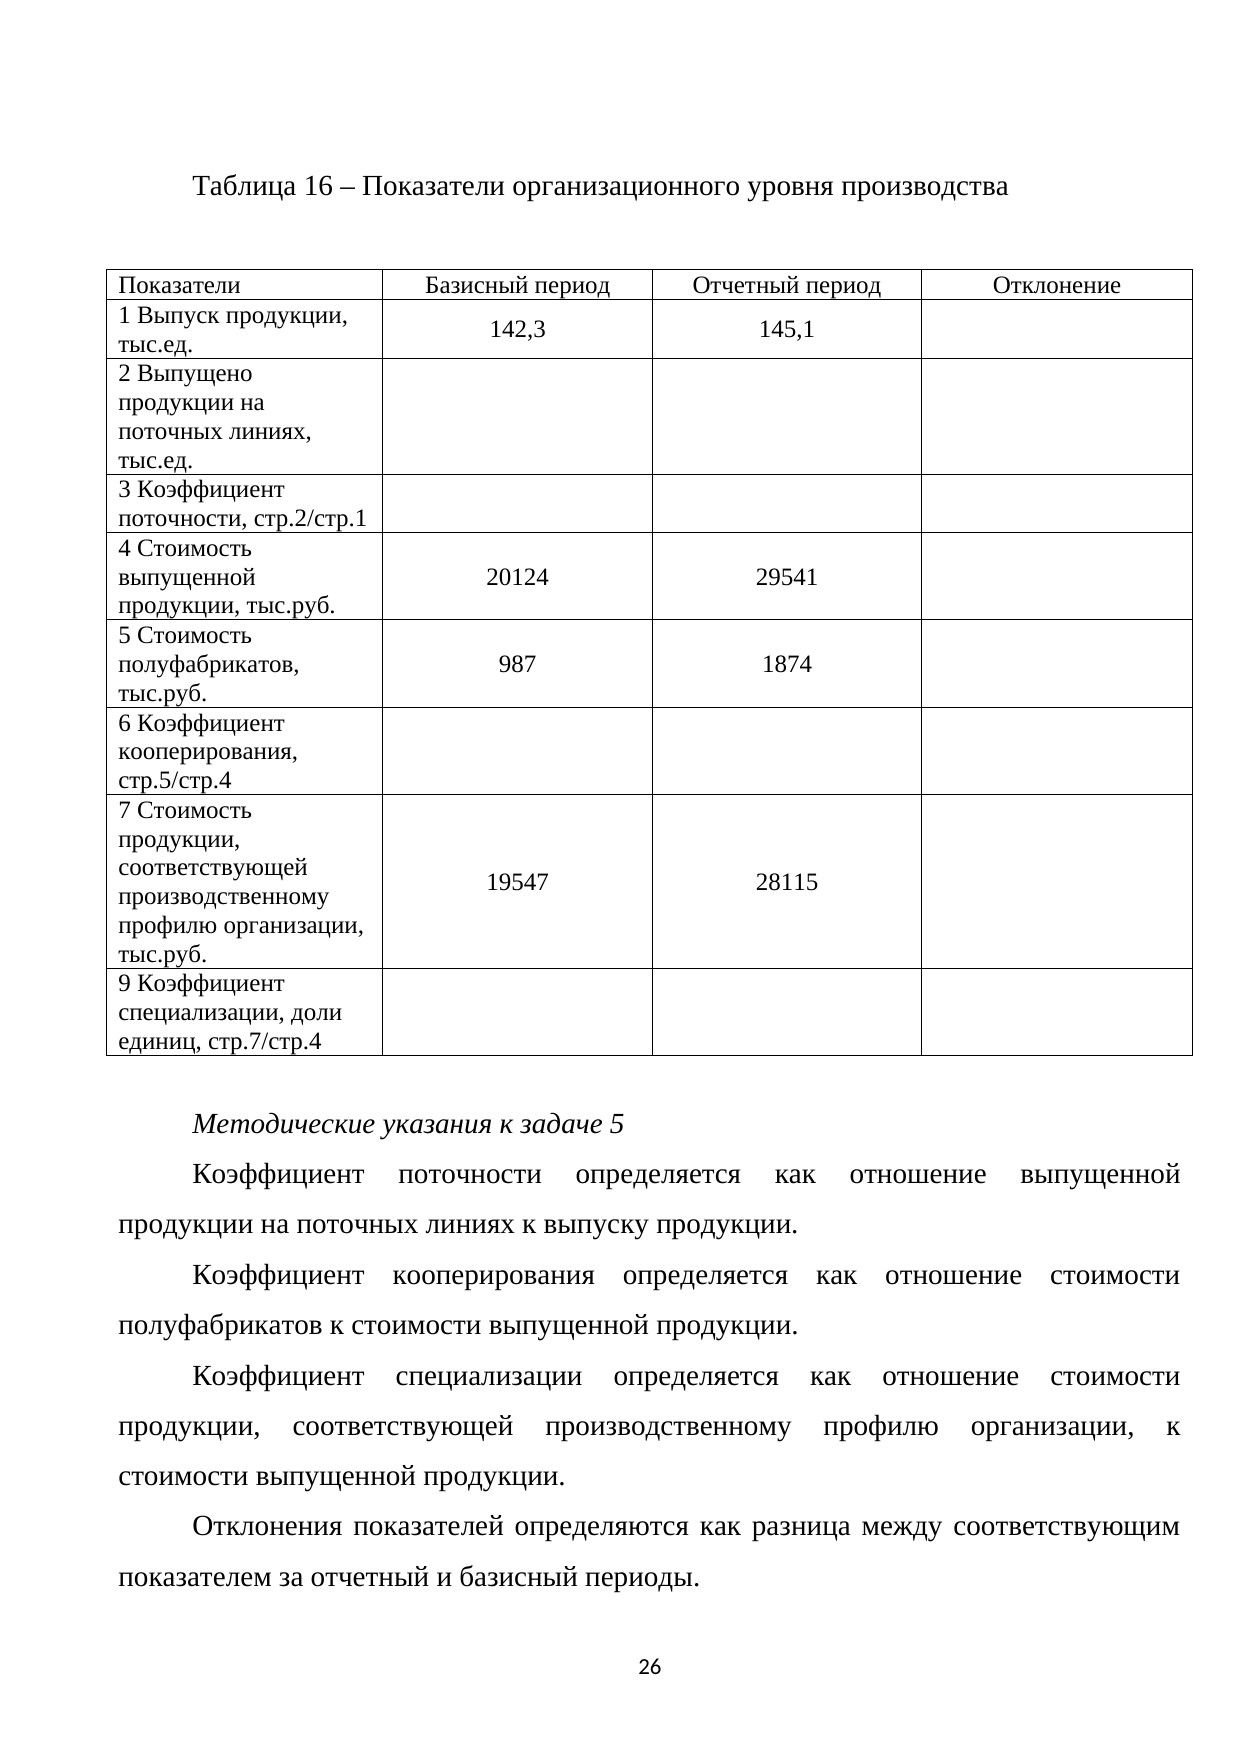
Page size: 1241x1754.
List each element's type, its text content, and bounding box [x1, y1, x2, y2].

table_cell 20124 [383, 533, 652, 619]
table_cell 4 Стоимость выпущенной продукции, тыс.руб. [107, 533, 382, 619]
table_cell [383, 475, 652, 532]
table_cell 5 Стоимость полуфабрикатов, тыс.руб. [107, 620, 382, 707]
table_cell [383, 708, 652, 794]
table_header Отклонение [922, 270, 1192, 299]
table_cell 19547 [383, 795, 652, 967]
table_cell [922, 795, 1192, 967]
text Методические указания к задаче 5 [118, 1106, 1181, 1139]
table_cell [383, 969, 652, 1055]
table_cell [922, 708, 1192, 794]
table_cell 2 Выпущено продукции на поточных линиях, тыс.ед. [107, 359, 382, 473]
table_cell [653, 708, 921, 794]
table_cell [653, 359, 921, 473]
table_cell [383, 359, 652, 473]
table_cell [922, 300, 1192, 357]
table_cell 1874 [653, 620, 921, 707]
table_cell [922, 533, 1192, 619]
table_cell [922, 359, 1192, 473]
table_cell 3 Коэффициент поточности, стр.2/стр.1 [107, 475, 382, 532]
table_cell 9 Коэффициент специализации, доли единиц, стр.7/стр.4 [107, 969, 382, 1055]
table_cell [922, 969, 1192, 1055]
table_cell 1 Выпуск продукции, тыс.ед. [107, 300, 382, 357]
table_header Показатели [107, 270, 382, 299]
table_cell [653, 969, 921, 1055]
table_cell 145,1 [653, 300, 921, 357]
text Таблица 16 – Показатели организационного уровня производства [118, 168, 1181, 202]
text Коэффициент кооперирования определяется как отношение стоимости полуфабрикатов к стоимости выпущенной продукции. [118, 1257, 1181, 1341]
table_cell 7 Стоимость продукции, соответствующей производственному профилю организации, тыс.руб. [107, 795, 382, 967]
text Отклонения показателей определяются как разница между соответствующим показателем за отчетный и базисный периоды. [118, 1508, 1181, 1592]
table_cell 6 Коэффициент кооперирования, стр.5/стр.4 [107, 708, 382, 794]
text Коэффициент поточности определяется как отношение выпущенной продукции на поточных линиях к выпуску продукции. [118, 1156, 1181, 1240]
table_cell [653, 475, 921, 532]
table_header Отчетный период [653, 270, 921, 299]
table_cell 987 [383, 620, 652, 707]
table_cell 28115 [653, 795, 921, 967]
table_cell [922, 475, 1192, 532]
table_header Базисный период [383, 270, 652, 299]
table_cell 142,3 [383, 300, 652, 357]
table_cell 29541 [653, 533, 921, 619]
table_cell [922, 620, 1192, 707]
text Коэффициент специализации определяется как отношение стоимости продукции, соответствующей производственному профилю организации, к стоимости выпущенной продукции. [118, 1358, 1181, 1492]
